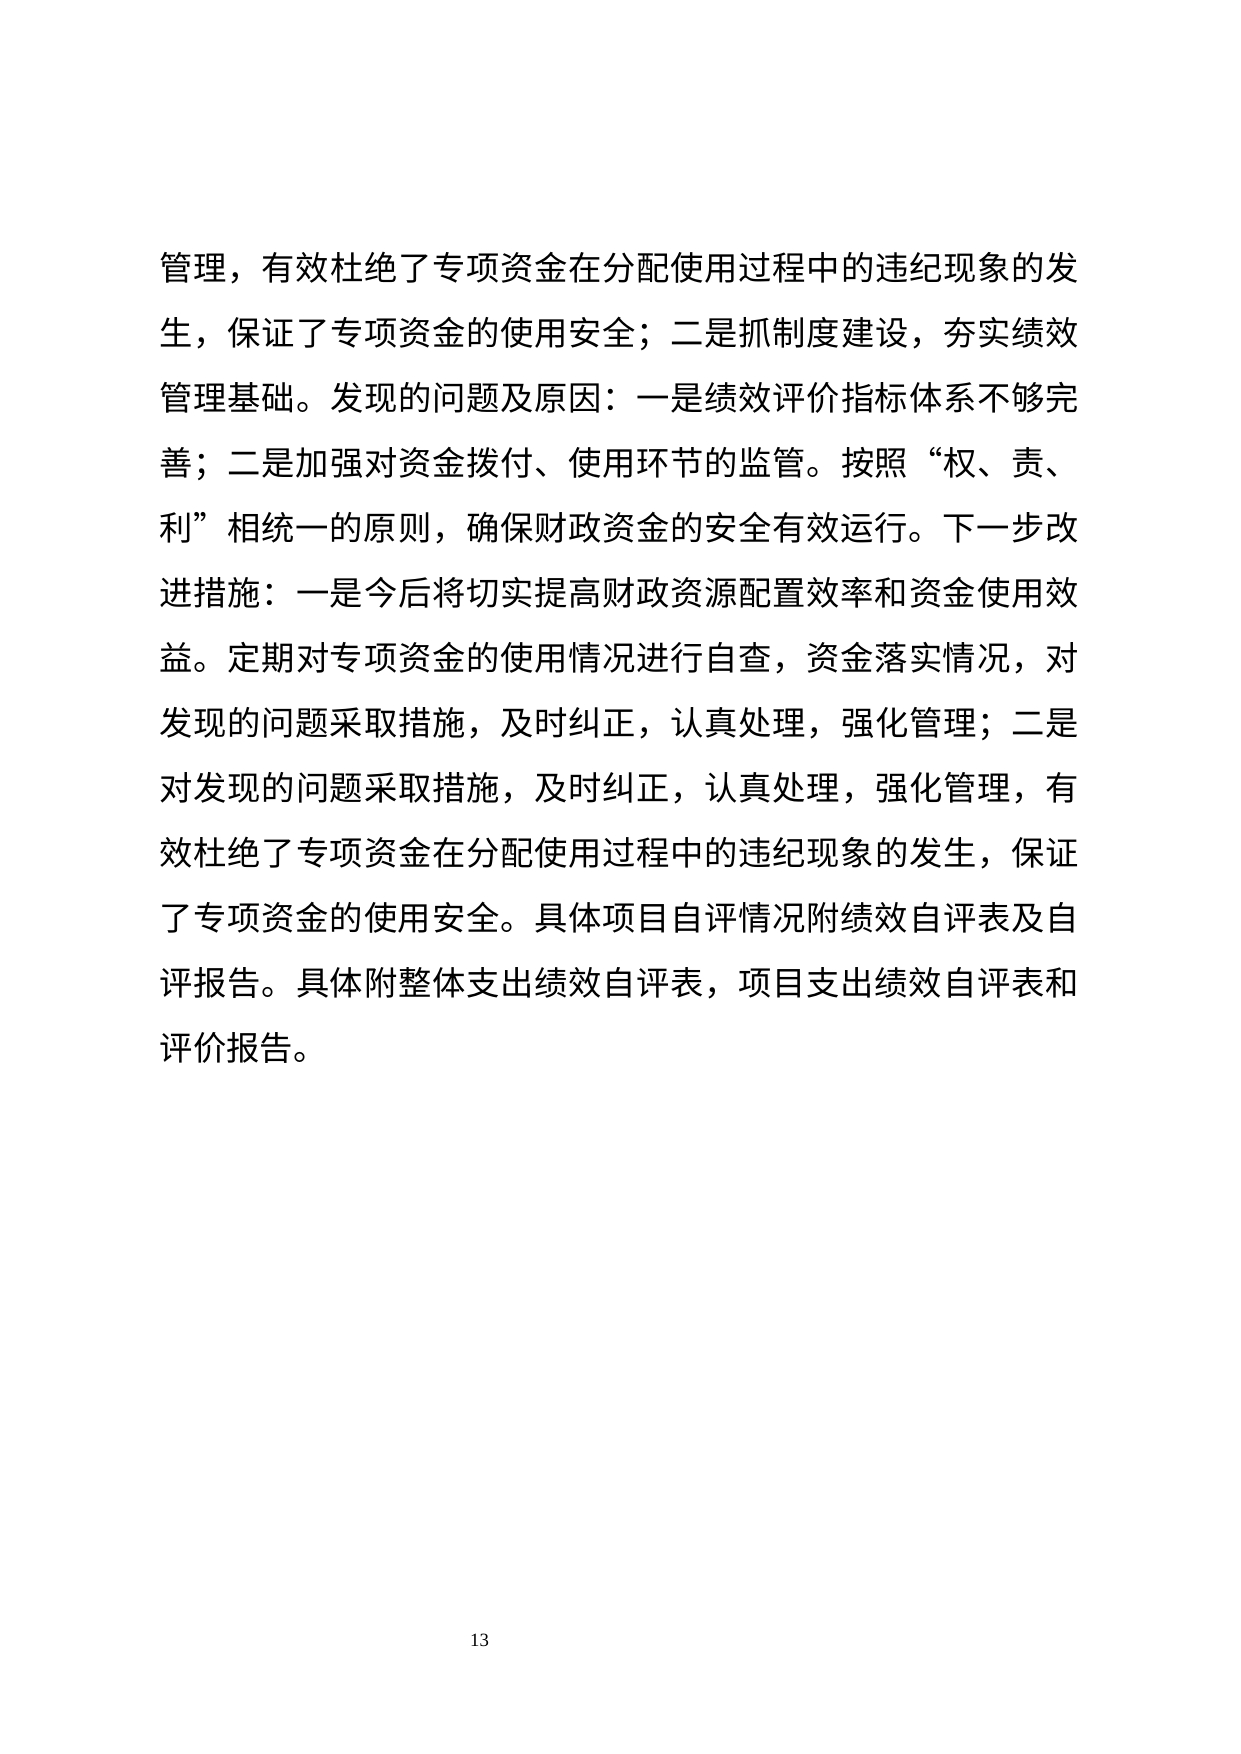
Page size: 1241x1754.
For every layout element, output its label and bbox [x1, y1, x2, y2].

text [159, 233, 1081, 1078]
